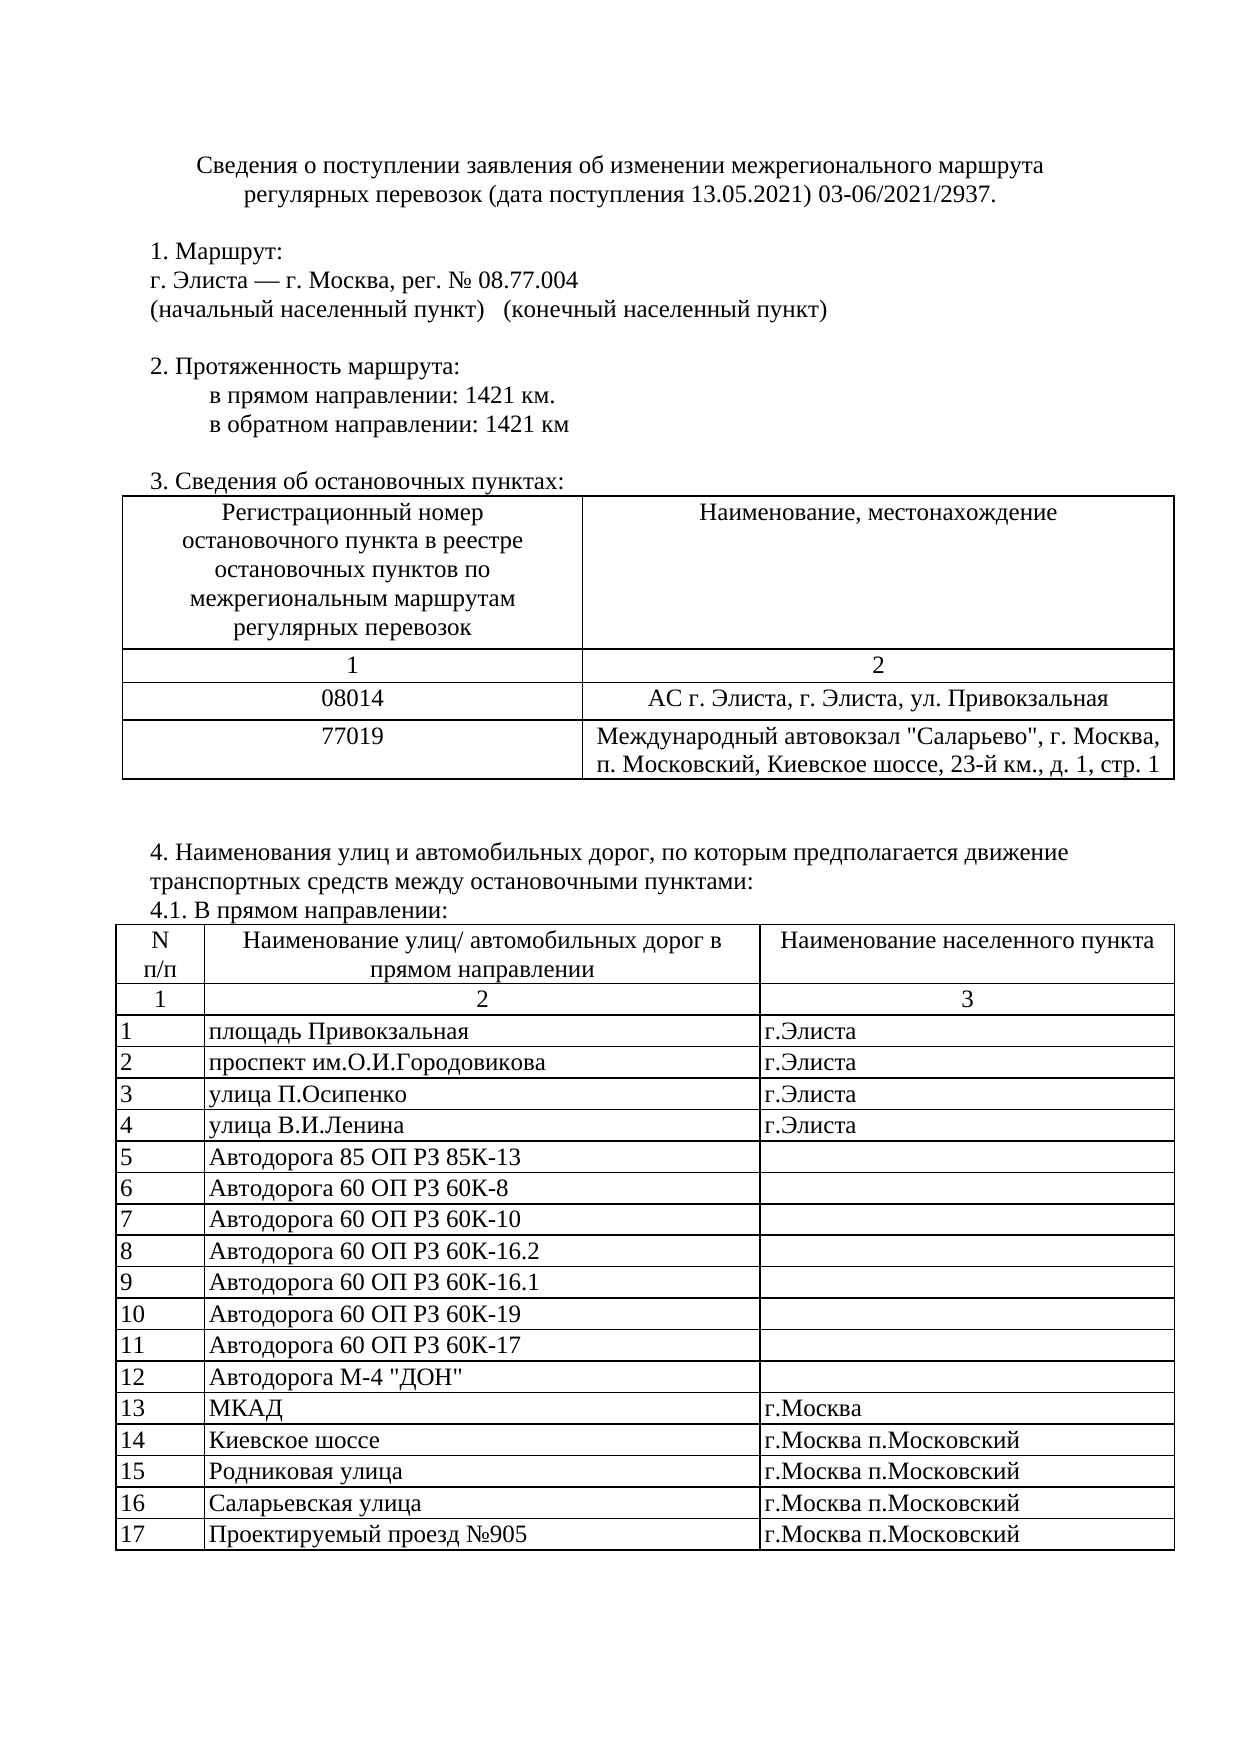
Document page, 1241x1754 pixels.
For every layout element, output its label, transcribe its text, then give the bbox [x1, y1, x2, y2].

table_header N п/п [117, 925, 204, 983]
table_cell 77019 [123, 721, 582, 778]
table_cell г.Москва [761, 1393, 1174, 1423]
table_cell АС г. Элиста, г. Элиста, ул. Привокзальная [583, 683, 1173, 719]
table_cell 6 [117, 1173, 204, 1203]
table_cell [761, 1362, 1174, 1392]
table_cell 1 [123, 650, 582, 681]
table_cell Автодорога 60 ОП РЗ 60К-19 [205, 1299, 759, 1329]
table_cell Автодорога 60 ОП РЗ 60К-17 [205, 1330, 759, 1360]
table_cell 1 [117, 1016, 204, 1046]
table_cell 9 [117, 1267, 204, 1297]
table_cell [761, 1299, 1174, 1329]
table_cell 1 [117, 984, 204, 1014]
table_header Регистрационный номер остановочного пункта в реестре остановочных пунктов по межрегиональным маршрутам регулярных перевозок [123, 497, 582, 648]
table_cell 4 [117, 1110, 204, 1140]
table_cell Автодорога 85 ОП РЗ 85К-13 [205, 1142, 759, 1171]
table_cell улица П.Осипенко [205, 1079, 759, 1108]
table_cell 8 [117, 1236, 204, 1266]
table_cell [761, 1330, 1174, 1360]
table_cell [761, 1142, 1174, 1171]
table_cell Автодорога 60 ОП РЗ 60К-16.1 [205, 1267, 759, 1297]
table_cell [761, 1267, 1174, 1297]
table_cell 12 [117, 1362, 204, 1392]
text в прямом направлении: 1421 км. [150, 380, 1090, 409]
text Сведения о поступлении заявления об изменении межрегионального маршрута регулярных перевозок (дата поступления 13.05.2021) 03-06/2021/2937. [150, 150, 1090, 207]
text г. Элиста — г. Москва, рег. № 08.77.004 [150, 265, 1090, 294]
text 3. Сведения об остановочных пунктах: [150, 466, 1090, 495]
table_cell 15 [117, 1456, 204, 1486]
table_cell МКАД [205, 1393, 759, 1423]
table_cell [761, 1205, 1174, 1234]
table_cell Саларьевская улица [205, 1488, 759, 1517]
table_cell 2 [117, 1047, 204, 1077]
table_cell проспект им.О.И.Городовикова [205, 1047, 759, 1077]
table_cell улица В.И.Ленина [205, 1110, 759, 1140]
table_cell 13 [117, 1393, 204, 1423]
table_cell г.Элиста [761, 1079, 1174, 1108]
table_cell Родниковая улица [205, 1456, 759, 1486]
table_cell 17 [117, 1519, 204, 1549]
table_cell Международный автовокзал "Саларьево", г. Москва, п. Московский, Киевское шоссе, 23-й км., д. 1, стр. 1 [583, 721, 1173, 778]
table_cell 3 [761, 984, 1174, 1014]
table_header Наименование населенного пункта [761, 925, 1174, 983]
table_header Наименование улиц/ автомобильных дорог в прямом направлении [205, 925, 759, 983]
table_cell Проектируемый проезд №905 [205, 1519, 759, 1549]
table_cell г.Москва п.Московский [761, 1425, 1174, 1454]
table_cell 7 [117, 1205, 204, 1234]
table_cell Автодорога 60 ОП РЗ 60К-16.2 [205, 1236, 759, 1266]
table_cell г.Москва п.Московский [761, 1488, 1174, 1517]
text 2. Протяженность маршрута: [150, 351, 1090, 380]
table_cell 10 [117, 1299, 204, 1329]
text в обратном направлении: 1421 км [150, 409, 1090, 437]
table_cell г.Москва п.Московский [761, 1456, 1174, 1486]
table_cell 3 [117, 1079, 204, 1108]
table_cell 2 [205, 984, 759, 1014]
table_cell г.Элиста [761, 1047, 1174, 1077]
table_cell 2 [583, 650, 1173, 681]
table_cell 14 [117, 1425, 204, 1454]
table_cell [761, 1236, 1174, 1266]
table_cell г.Москва п.Московский [761, 1519, 1174, 1549]
table_cell Автодорога 60 ОП РЗ 60К-8 [205, 1173, 759, 1203]
table_header Наименование, местонахождение [583, 497, 1173, 648]
table_cell Киевское шоссе [205, 1425, 759, 1454]
table_cell 16 [117, 1488, 204, 1517]
table_cell 08014 [123, 683, 582, 719]
table_cell Автодорога 60 ОП РЗ 60К-10 [205, 1205, 759, 1234]
text 1. Маршрут: [150, 236, 1090, 265]
text 4.1. В прямом направлении: [150, 895, 1090, 924]
table_cell г.Элиста [761, 1110, 1174, 1140]
table_cell 5 [117, 1142, 204, 1171]
table_cell Автодорога М-4 "ДОН" [205, 1362, 759, 1392]
table_cell 11 [117, 1330, 204, 1360]
text (начальный населенный пункт) (конечный населенный пункт) [150, 294, 1090, 322]
table_cell г.Элиста [761, 1016, 1174, 1046]
text 4. Наименования улиц и автомобильных дорог, по которым предполагается движение транспортных средств между остановочными пунктами: [150, 837, 1090, 895]
table_cell площадь Привокзальная [205, 1016, 759, 1046]
table_cell [761, 1173, 1174, 1203]
